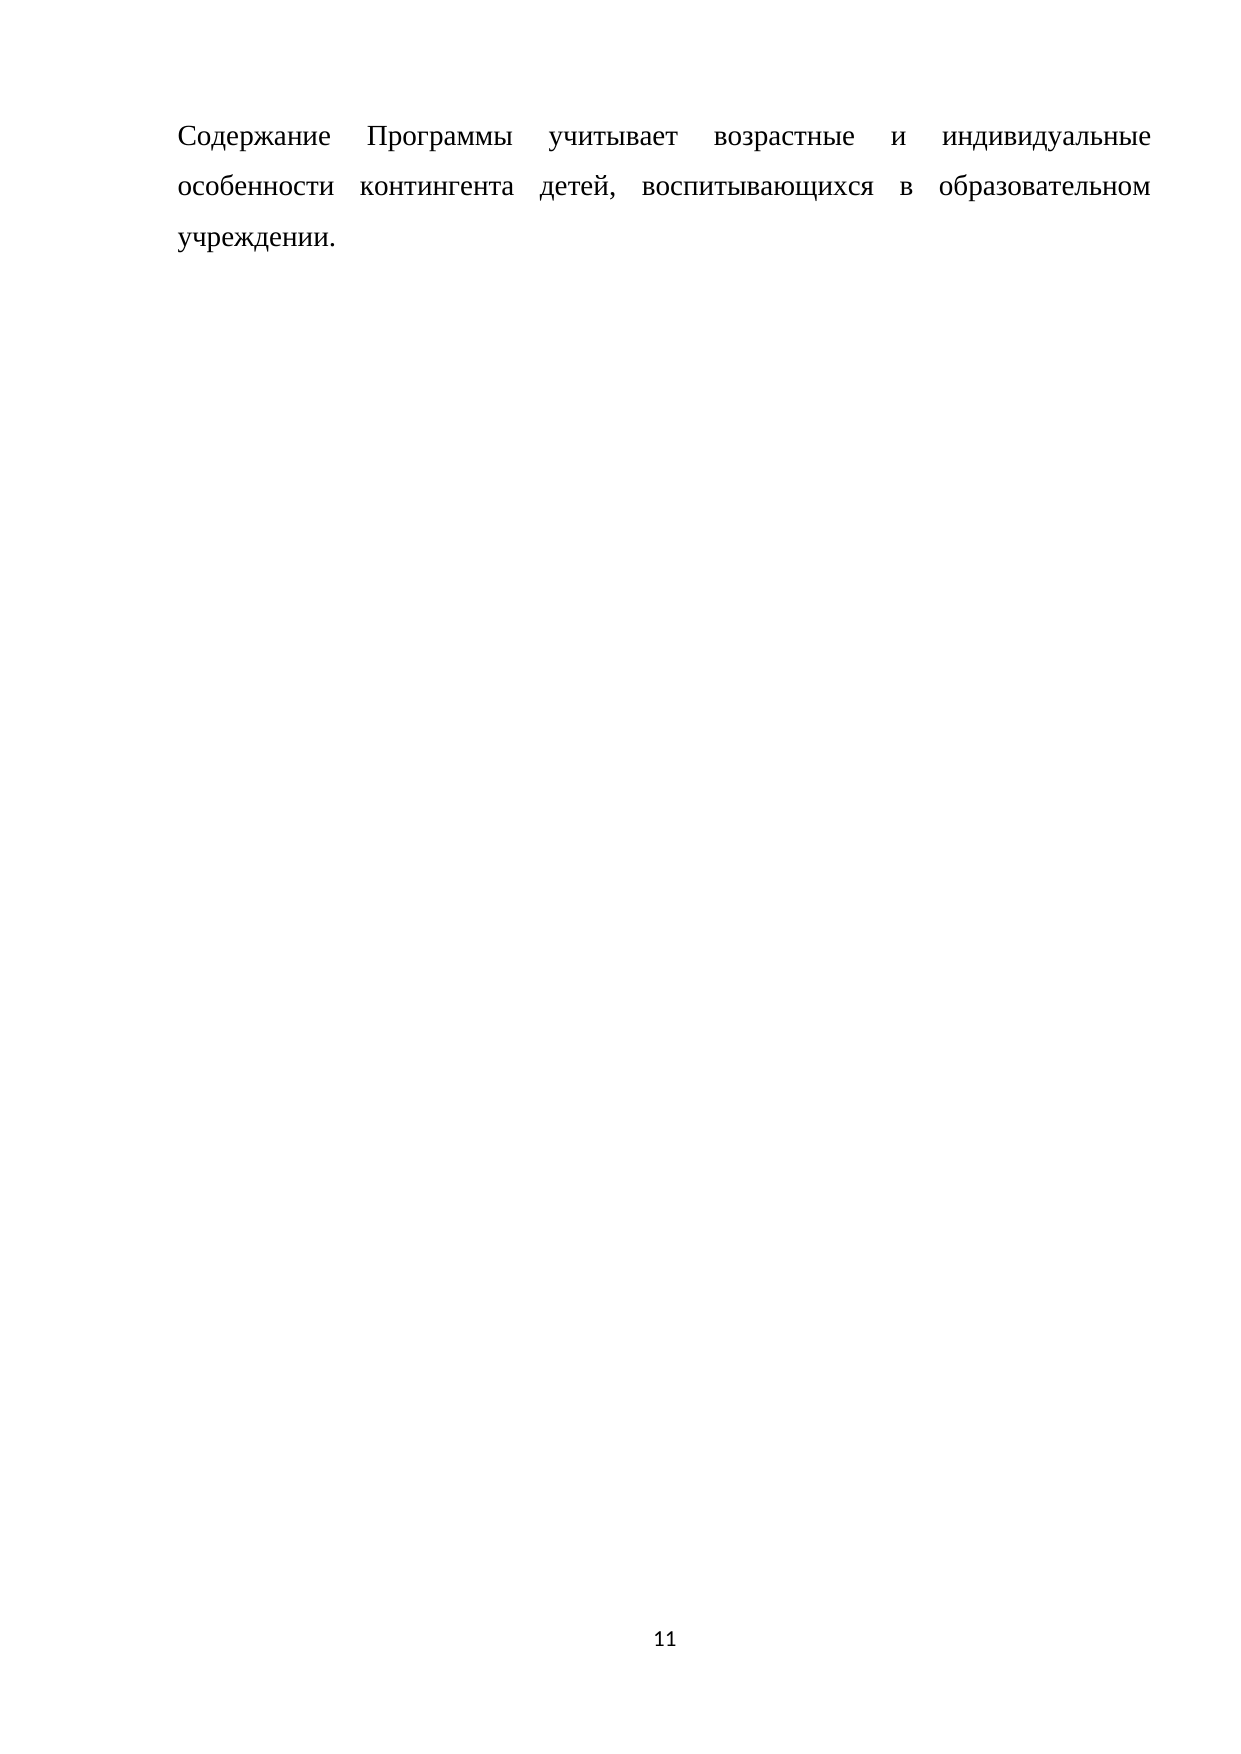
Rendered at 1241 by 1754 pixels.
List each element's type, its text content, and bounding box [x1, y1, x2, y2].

text Содержание Программы учитывает возрастные и индивидуальные особенности контингента детей, воспитывающихся в образовательном учреждении. [177, 118, 1152, 252]
